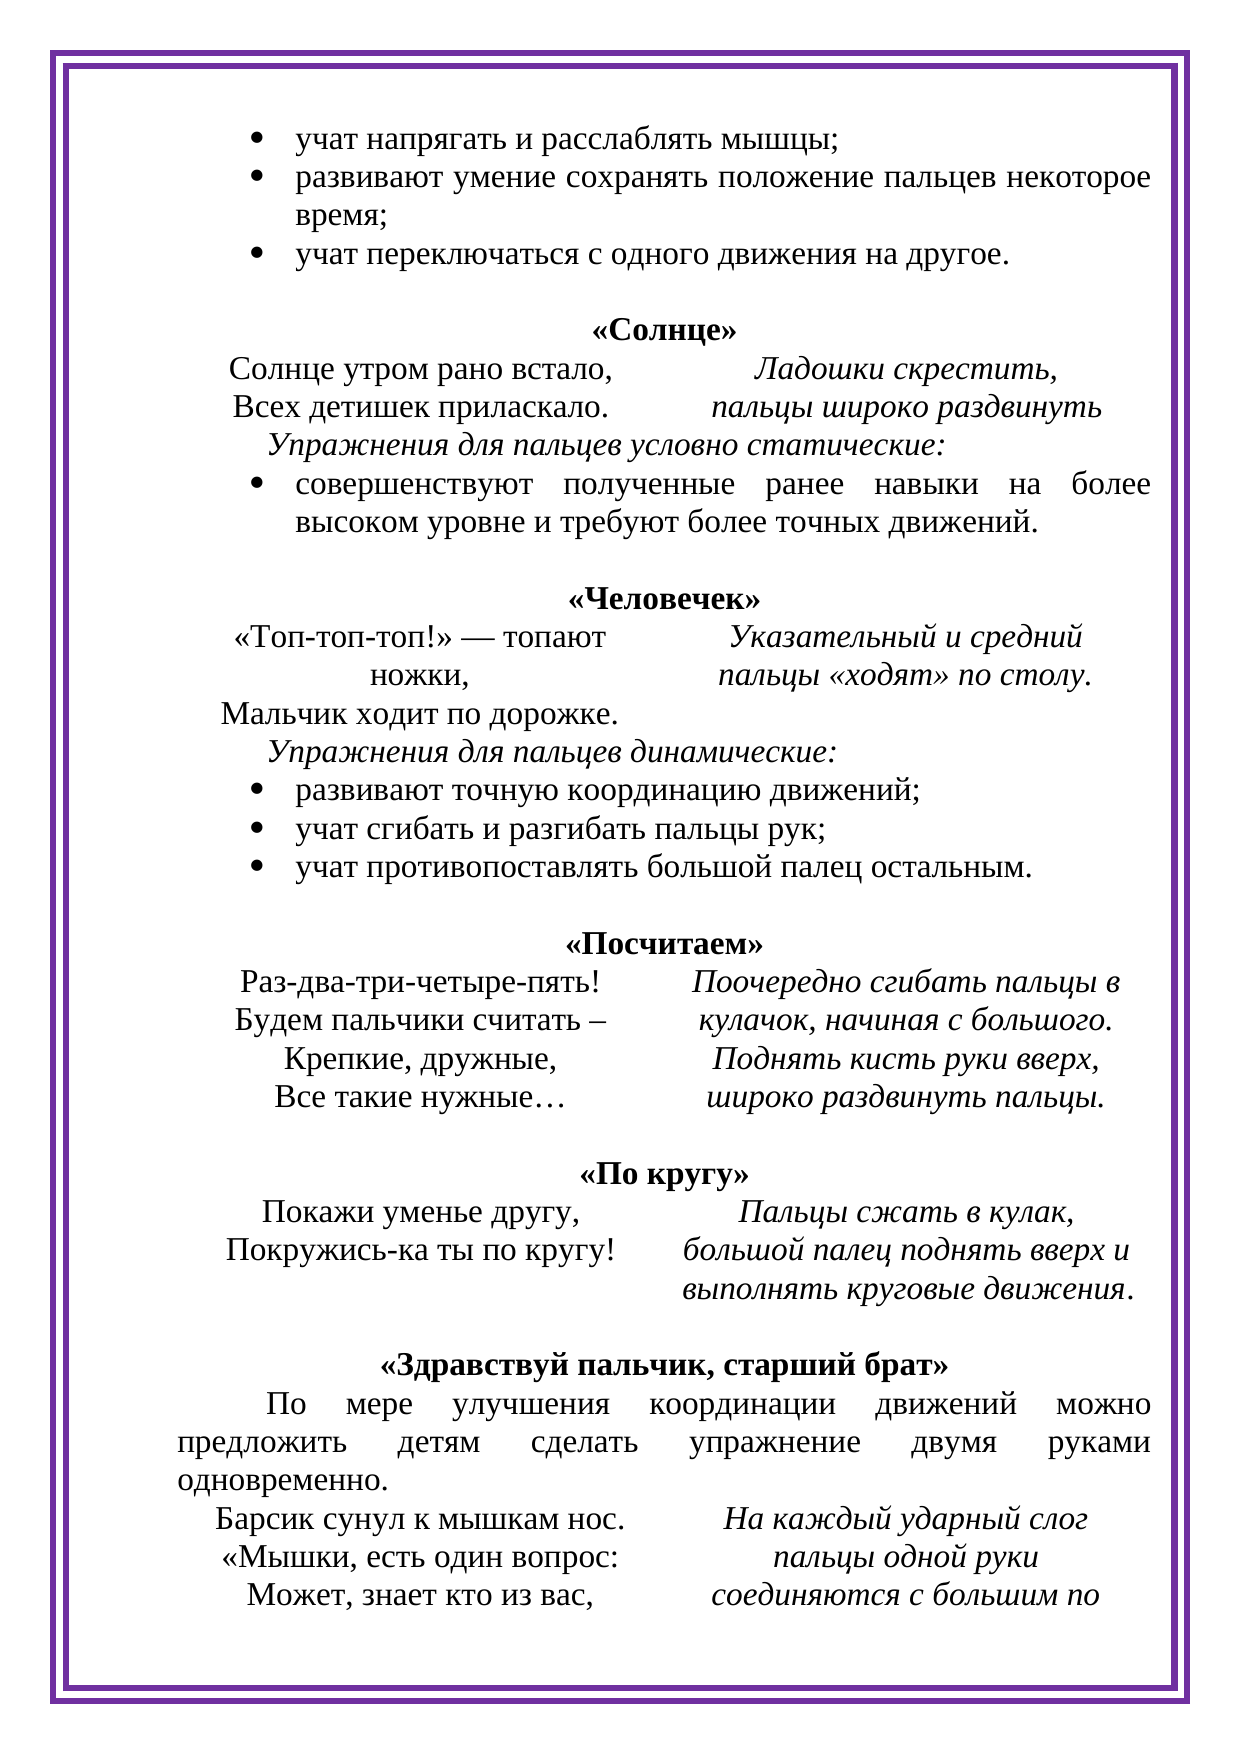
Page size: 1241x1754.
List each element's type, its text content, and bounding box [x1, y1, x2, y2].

text Упражнения для пальцев условно статические: [177, 425, 1152, 463]
table_cell Поднять кисть руки вверх, широко раздвинуть пальцы. [664, 1038, 1152, 1115]
text «По кругу» [177, 1153, 1152, 1191]
text «Посчитаем» [177, 923, 1152, 961]
table_header Раз-два-три-четыре-пять! Будем пальчики считать – [177, 961, 664, 1038]
text По мере улучшения координации движений можно предложить детям сделать упражнение двумя руками одновременно. [177, 1383, 1152, 1498]
list учат сгибать и разгибать пальцы рук; [251, 808, 1152, 846]
table_header Указательный и средний пальцы «ходят» по столу. [663, 616, 1152, 731]
table_cell пальцы широко раздвинуть [665, 386, 1152, 425]
text «Человечек» [177, 578, 1152, 616]
text Упражнения для пальцев динамические: [177, 731, 1152, 770]
table_cell Покружись-ка ты по кругу! [177, 1230, 664, 1306]
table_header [663, 1498, 1152, 1613]
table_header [177, 1498, 663, 1613]
table_cell Крепкие, дружные, Все такие нужные… [177, 1038, 664, 1115]
table_header «Топ-топ-топ!» — топают ножки, [177, 616, 662, 693]
table_header Поочередно сгибать пальцы в кулачок, начиная с большого. [664, 961, 1152, 1038]
list учат напрягать и расслаблять мышцы; [251, 118, 1152, 156]
text «Здравствуй пальчик, старший брат» [177, 1345, 1152, 1383]
table_cell Мальчик ходит по дорожке. [177, 693, 662, 731]
list учат противопоставлять большой палец остальным. [251, 846, 1152, 885]
table_header Ладошки скрестить, [665, 348, 1152, 386]
list развивают умение сохранять положение пальцев некоторое время; [251, 156, 1152, 233]
text «Солнце» [177, 310, 1152, 348]
table_header Пальцы сжать в кулак, большой палец поднять вверх и выполнять круговые движения. [665, 1191, 1152, 1306]
table_header Покажи уменье другу, [177, 1191, 664, 1230]
list совершенствуют полученные ранее навыки на более высоком уровне и требуют более точных движений. [251, 463, 1152, 540]
table_header Солнце утром рано встало, [177, 348, 664, 386]
table_cell Всех детишек приласкало. [177, 386, 664, 425]
list развивают точную координацию движений; [251, 770, 1152, 808]
list учат переключаться с одного движения на другое. [251, 233, 1152, 271]
